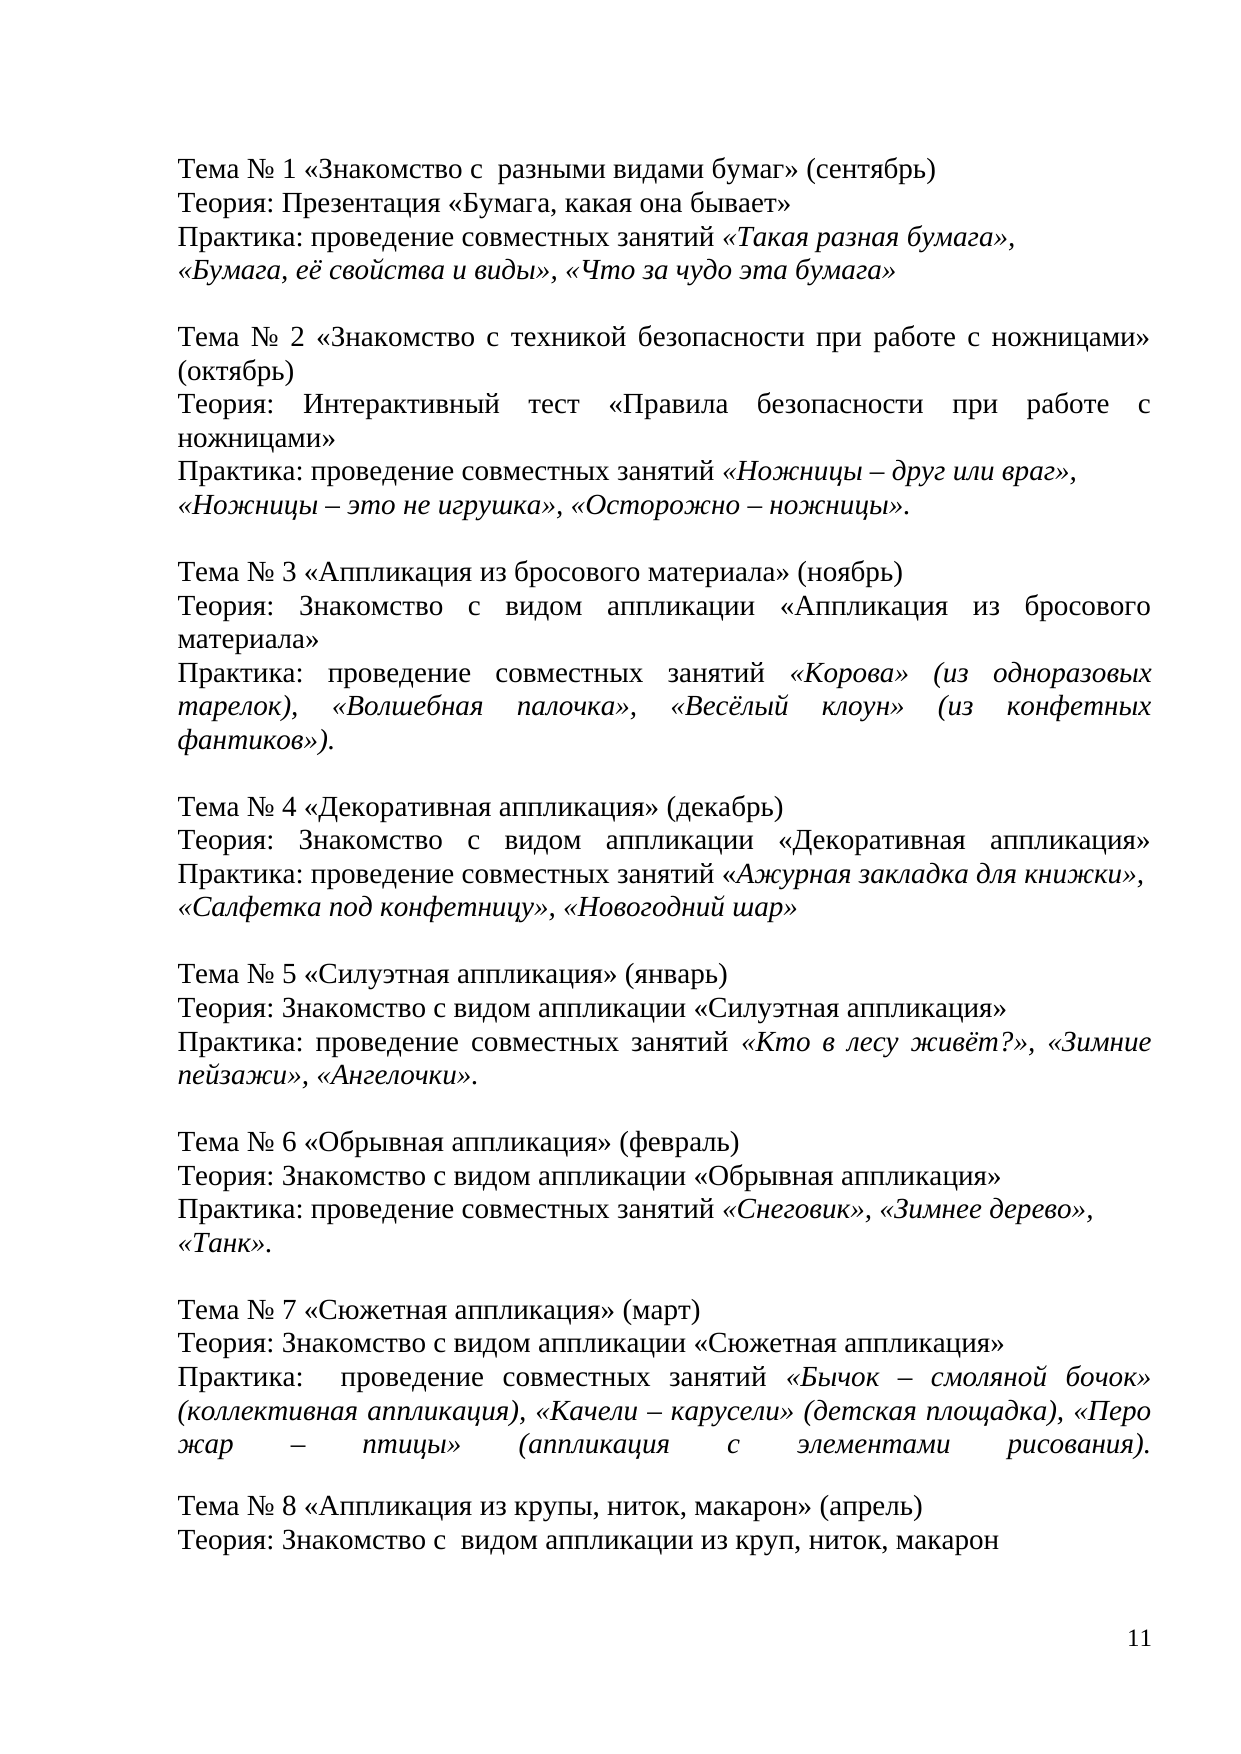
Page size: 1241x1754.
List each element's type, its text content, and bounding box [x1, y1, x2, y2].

text Тема № 6 «Обрывная аппликация» (февраль) [177, 1124, 1152, 1158]
text «Бумага, её свойства и виды», «Что за чудо эта бумага» [177, 252, 1152, 286]
text Тема № 4 «Декоративная аппликация» (декабрь) [177, 789, 1152, 822]
text «Салфетка под конфетницу», «Новогодний шар» [177, 889, 1152, 923]
text Тема № 8 «Аппликация из крупы, ниток, макарон» (апрель) [177, 1488, 1152, 1522]
text Теория: Интерактивный тест «Правила безопасности при работе с ножницами» [177, 386, 1152, 453]
text Тема № 5 «Силуэтная аппликация» (январь) [177, 957, 1152, 990]
text Теория: Знакомство с видом аппликации «Аппликация из бросового материала» [177, 588, 1152, 655]
text Тема № 3 «Аппликация из бросового материала» (ноябрь) [177, 554, 1152, 588]
text Теория: Знакомство с видом аппликации из круп, ниток, макарон [177, 1522, 1152, 1556]
text Теория: Знакомство с видом аппликации «Декоративная аппликация» Практика: проведение совместных занятий «Ажурная закладка для книжки», [177, 822, 1152, 889]
text «Ножницы – это не игрушка», «Осторожно – ножницы». [177, 487, 1152, 521]
text Практика: проведение совместных занятий «Корова» (из одноразовых тарелок), «Волшебная палочка», «Весёлый клоун» (из конфетных фантиков»). [177, 655, 1152, 755]
text Тема № 1 «Знакомство с разными видами бумаг» (сентябрь) [177, 152, 1152, 185]
text Практика: проведение совместных занятий «Ножницы – друг или враг», [177, 453, 1152, 487]
text Тема № 2 «Знакомство с техникой безопасности при работе с ножницами» (октябрь) [177, 319, 1152, 386]
text Теория: Презентация «Бумага, какая она бывает» [177, 185, 1152, 219]
text Практика: проведение совместных занятий «Бычок – смоляной бочок» (коллективная аппликация), «Качели – карусели» (детская площадка), «Перо жар – птицы» (аппликация с элементами рисования). [177, 1359, 1152, 1488]
text «Танк». [177, 1225, 1152, 1258]
text Практика: проведение совместных занятий «Кто в лесу живёт?», «Зимние пейзажи», «Ангелочки». [177, 1024, 1152, 1091]
text Практика: проведение совместных занятий «Снеговик», «Зимнее дерево», [177, 1191, 1152, 1225]
text Практика: проведение совместных занятий «Такая разная бумага», [177, 219, 1152, 252]
text Теория: Знакомство с видом аппликации «Сюжетная аппликация» [177, 1326, 1152, 1359]
text Теория: Знакомство с видом аппликации «Силуэтная аппликация» [177, 990, 1152, 1024]
text Тема № 7 «Сюжетная аппликация» (март) [177, 1292, 1152, 1326]
text Теория: Знакомство с видом аппликации «Обрывная аппликация» [177, 1158, 1152, 1191]
